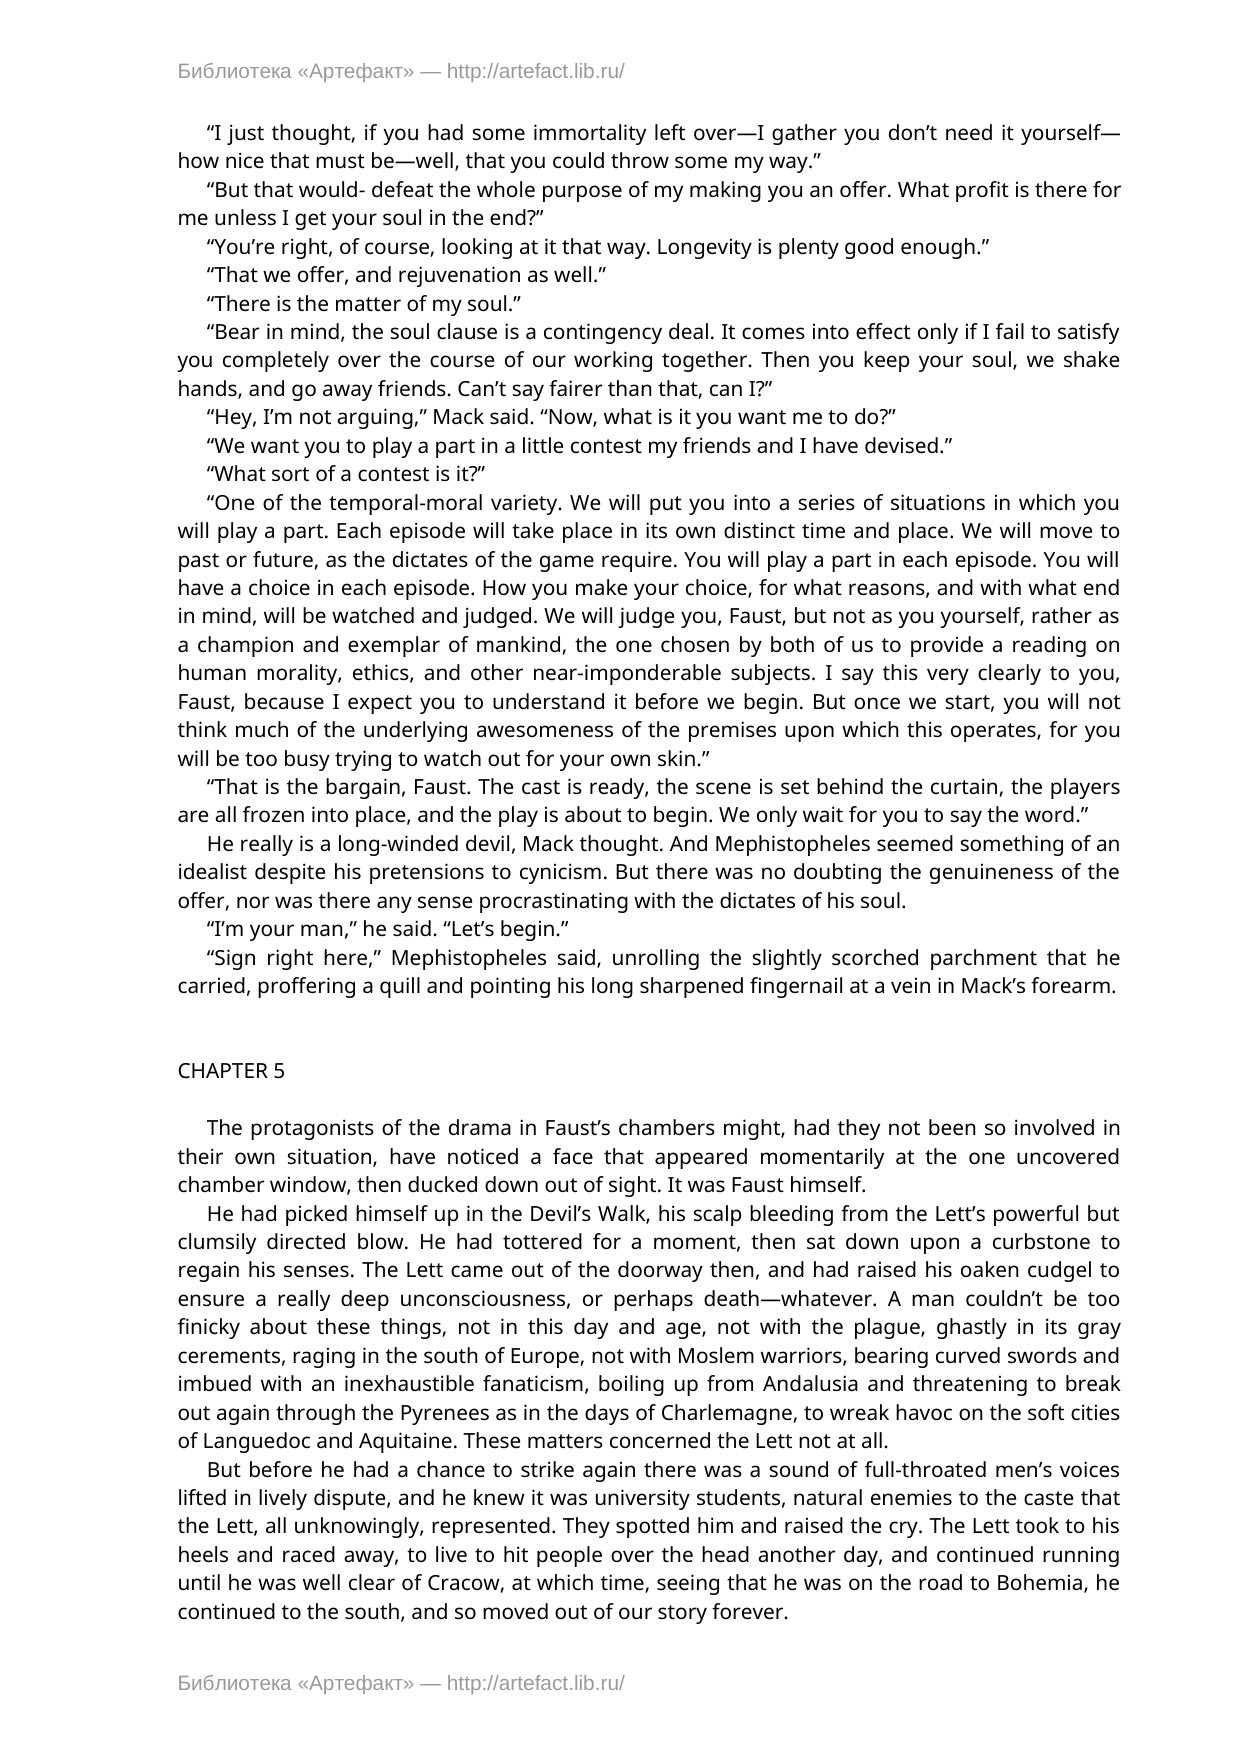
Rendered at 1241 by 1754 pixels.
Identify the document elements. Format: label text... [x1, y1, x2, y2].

text “What sort of a contest is it?” [177, 459, 1122, 488]
text “I just thought, if you had some immortality left over—I gather you don’t need it yourself—how nice that must be—well, that you could throw some my way.” [177, 118, 1122, 175]
text “Hey, I’m not arguing,” Mack said. “Now, what is it you want me to do?” [177, 402, 1122, 431]
text “You’re right, of course, looking at it that way. Longevity is plenty good enough.” [177, 232, 1122, 260]
text “That is the bargain, Faust. The cast is ready, the scene is set behind the curtain, the players are all frozen into place, and the play is about to begin. We only wait for you to say the word.” [177, 772, 1122, 829]
text “One of the temporal-moral variety. We will put you into a series of situations in which you will play a part. Each episode will take place in its own distinct time and place. We will move to past or future, as the dictates of the game require. You will play a part in each episode. You will have a choice in each episode. How you make your choice, for what reasons, and with what end in mind, will be watched and judged. We will judge you, Faust, but not as you yourself, rather as a champion and exemplar of mankind, the one chosen by both of us to provide a reading on human morality, ethics, and other near-imponderable subjects. I say this very clearly to you, Faust, because I expect you to understand it before we begin. But once we start, you will not think much of the underlying awesomeness of the premises upon which this operates, for you will be too busy trying to watch out for your own skin.” [177, 488, 1122, 772]
text The protagonists of the drama in Faust’s chambers might, had they not been so involved in their own situation, have noticed a face that appeared momentarily at the one uncovered chamber window, then ducked down out of sight. It was Faust himself. [177, 1113, 1122, 1199]
text “I’m your man,” he said. “Let’s begin.” [177, 914, 1122, 943]
text “But that would- defeat the whole purpose of my making you an offer. What profit is there for me unless I get your soul in the end?” [177, 175, 1122, 232]
text “There is the matter of my soul.” [177, 289, 1122, 317]
text But before he had a chance to strike again there was a sound of full-throated men’s voices lifted in lively dispute, and he knew it was university students, natural enemies to the caste that the Lett, all unknowingly, represented. They spotted him and raised the cry. The Lett took to his heels and raced away, to live to hit people over the head another day, and continued running until he was well clear of Cracow, at which time, seeing that he was on the road to Bohemia, he continued to the south, and so moved out of our story forever. [177, 1455, 1122, 1625]
text “That we offer, and rejuvenation as well.” [177, 260, 1122, 289]
subtitle CHAPTER 5 [177, 1057, 1122, 1085]
text “Bear in mind, the soul clause is a contingency deal. It comes into effect only if I fail to satisfy you completely over the course of our working together. Then you keep your soul, we shake hands, and go away friends. Can’t say fairer than that, can I?” [177, 317, 1122, 402]
text “We want you to play a part in a little contest my friends and I have devised.” [177, 431, 1122, 459]
text He had picked himself up in the Devil’s Walk, his scalp bleeding from the Lett’s powerful but clumsily directed blow. He had tottered for a moment, then sat down upon a curbstone to regain his senses. The Lett came out of the doorway then, and had raised his oaken cudgel to ensure a really deep unconsciousness, or perhaps death—whatever. A man couldn’t be too finicky about these things, not in this day and age, not with the plague, ghastly in its gray cerements, raging in the south of Europe, not with Moslem warriors, bearing curved swords and imbued with an inexhaustible fanaticism, boiling up from Andalusia and threatening to break out again through the Pyrenees as in the days of Charlemagne, to wreak havoc on the soft cities of Languedoc and Aquitaine. These matters concerned the Lett not at all. [177, 1199, 1122, 1455]
text “Sign right here,” Mephistopheles said, unrolling the slightly scorched parchment that he carried, proffering a quill and pointing his long sharpened fingernail at a vein in Mack’s forearm. [177, 943, 1122, 1000]
text He really is a long-winded devil, Mack thought. And Mephistopheles seemed something of an idealist despite his pretensions to cynicism. But there was no doubting the genuineness of the offer, nor was there any sense procrastinating with the dictates of his soul. [177, 829, 1122, 914]
